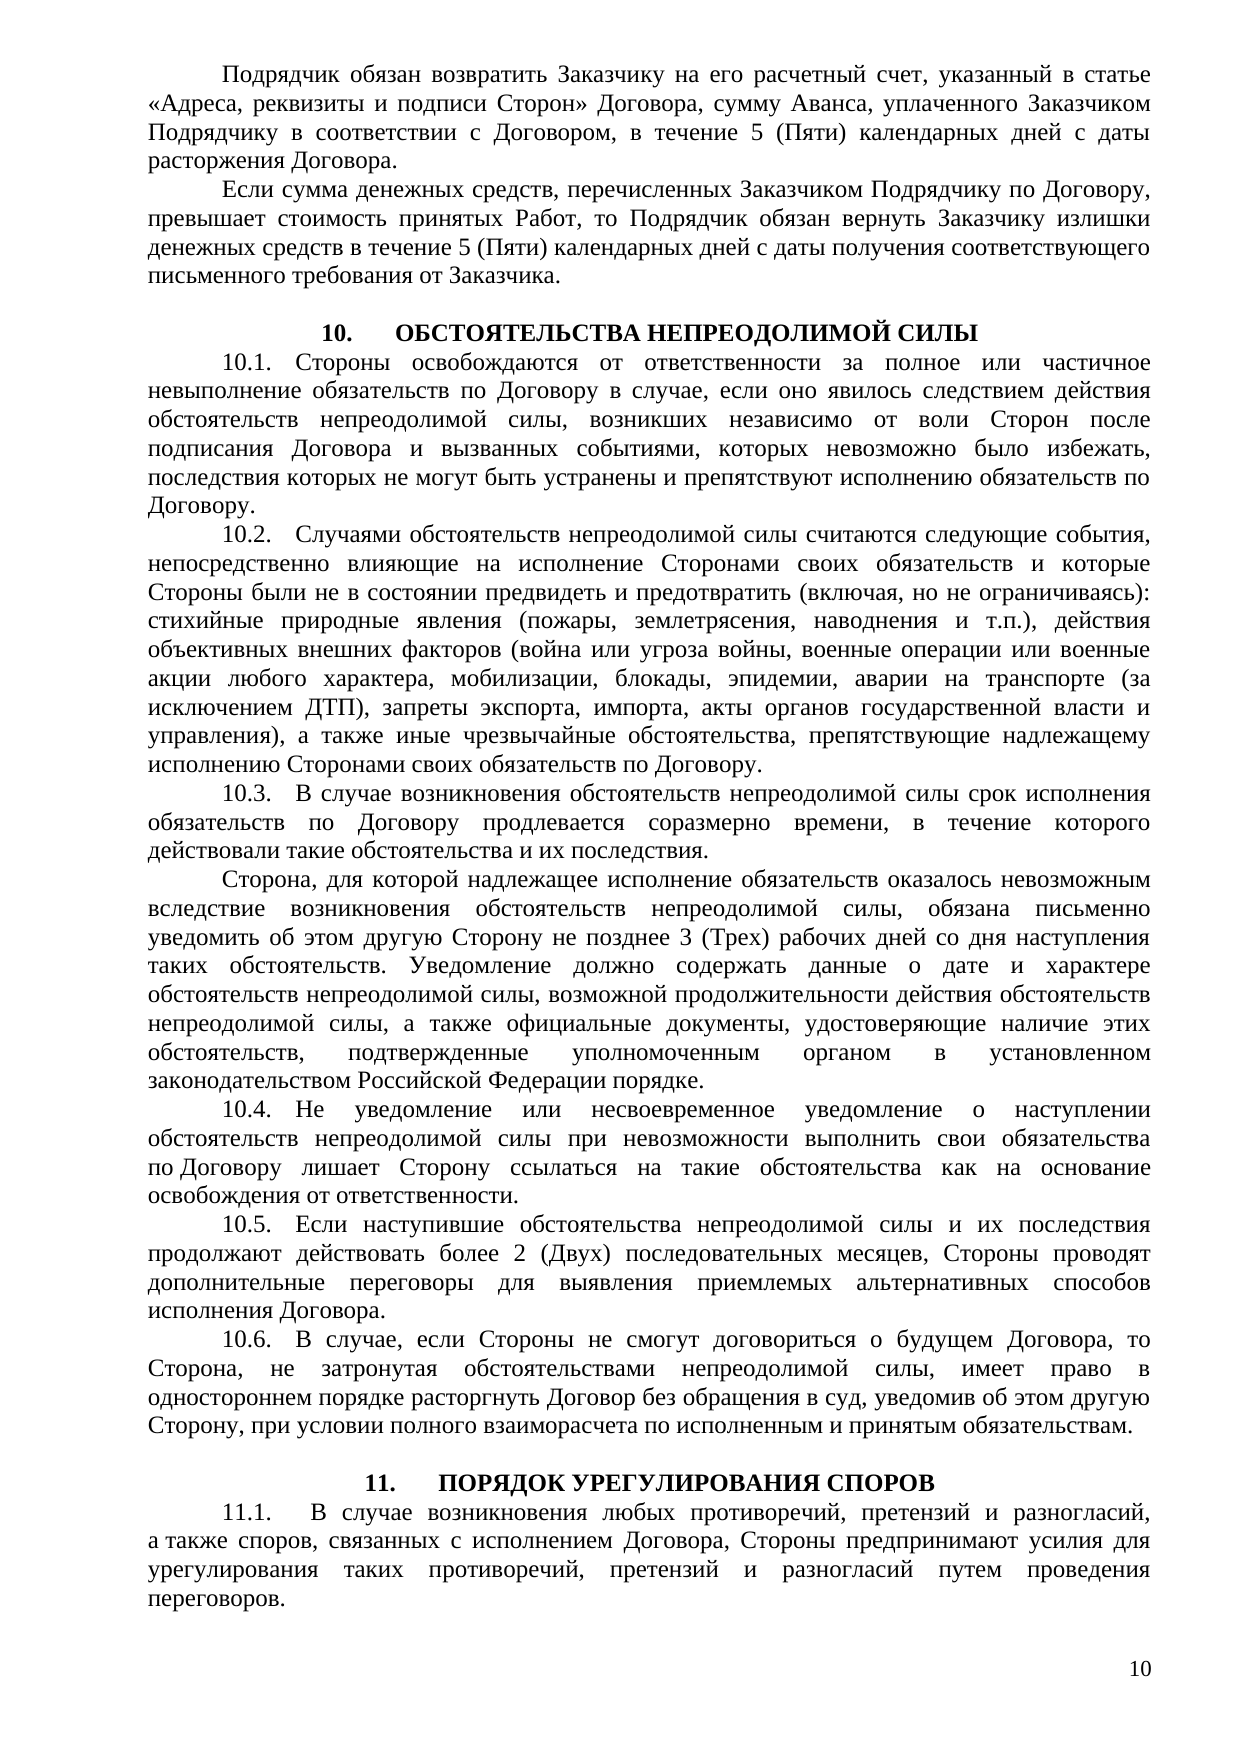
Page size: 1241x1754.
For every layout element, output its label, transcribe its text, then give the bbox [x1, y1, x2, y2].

subtitle Обстоятельства непреодолимой силы [148, 318, 1152, 347]
list Подрядчик обязан возвратить Заказчику на его расчетный счет, указанный в статье «Адреса, реквизиты и подписи Сторон» Договора, сумму Аванса, уплаченного Заказчиком Подрядчику в соответствии с Договором, в течение 5 (Пяти) календарных дней с даты расторжения Договора. [148, 59, 1152, 174]
list В случае возникновения любых противоречий, претензий и разногласий, а также споров, связанных с исполнением Договора, Стороны предпринимают усилия для урегулирования таких противоречий, претензий и разногласий путем проведения переговоров. [148, 1497, 1152, 1612]
subtitle Порядок урегулирования споров [148, 1468, 1152, 1497]
list В случае возникновения обстоятельств непреодолимой силы срок исполнения обязательств по Договору продлевается соразмерно времени, в течение которого действовали такие обстоятельства и их последствия. [148, 778, 1152, 864]
list В случае, если Стороны не смогут договориться о будущем Договора, то Сторона, не затронутая обстоятельствами непреодолимой силы, имеет право в одностороннем порядке расторгнуть Договор без обращения в суд, уведомив об этом другую Сторону, при условии полного взаиморасчета по исполненным и принятым обязательствам. [148, 1324, 1152, 1439]
list Случаями обстоятельств непреодолимой силы считаются следующие события, непосредственно влияющие на исполнение Сторонами своих обязательств и которые Стороны были не в состоянии предвидеть и предотвратить (включая, но не ограничиваясь): стихийные природные явления (пожары, землетрясения, наводнения и т.п.), действия объективных внешних факторов (война или угроза войны, военные операции или военные акции любого характера, мобилизации, блокады, эпидемии, аварии на транспорте (за исключением ДТП), запреты экспорта, импорта, акты органов государственной власти и управления), а также иные чрезвычайные обстоятельства, препятствующие надлежащему исполнению Сторонами своих обязательств по Договору. [148, 519, 1152, 778]
text Сторона, для которой надлежащее исполнение обязательств оказалось невозможным вследствие возникновения обстоятельств непреодолимой силы, обязана письменно уведомить об этом другую Сторону не позднее 3 (Трех) рабочих дней со дня наступления таких обстоятельств. Уведомление должно содержать данные о дате и характере обстоятельств непреодолимой силы, возможной продолжительности действия обстоятельств непреодолимой силы, а также официальные документы, удостоверяющие наличие этих обстоятельств, подтвержденные уполномоченным органом в установленном законодательством Российской Федерации порядке. [148, 864, 1152, 1094]
list Не уведомление или несвоевременное уведомление о наступлении обстоятельств непреодолимой силы при невозможности выполнить свои обязательства по Договору лишает Сторону ссылаться на такие обстоятельства как на основание освобождения от ответственности. [148, 1094, 1152, 1209]
list Если наступившие обстоятельства непреодолимой силы и их последствия продолжают действовать более 2 (Двух) последовательных месяцев, Стороны проводят дополнительные переговоры для выявления приемлемых альтернативных способов исполнения Договора. [148, 1209, 1152, 1324]
list Стороны освобождаются от ответственности за полное или частичное невыполнение обязательств по Договору в случае, если оно явилось следствием действия обстоятельств непреодолимой силы, возникших независимо от воли Сторон после подписания Договора и вызванных событиями, которых невозможно было избежать, последствия которых не могут быть устранены и препятствуют исполнению обязательств по Договору. [148, 347, 1152, 519]
list Если сумма денежных средств, перечисленных Заказчиком Подрядчику по Договору, превышает стоимость принятых Работ, то Подрядчик обязан вернуть Заказчику излишки денежных средств в течение 5 (Пяти) календарных дней с даты получения соответствующего письменного требования от Заказчика. [148, 174, 1152, 289]
